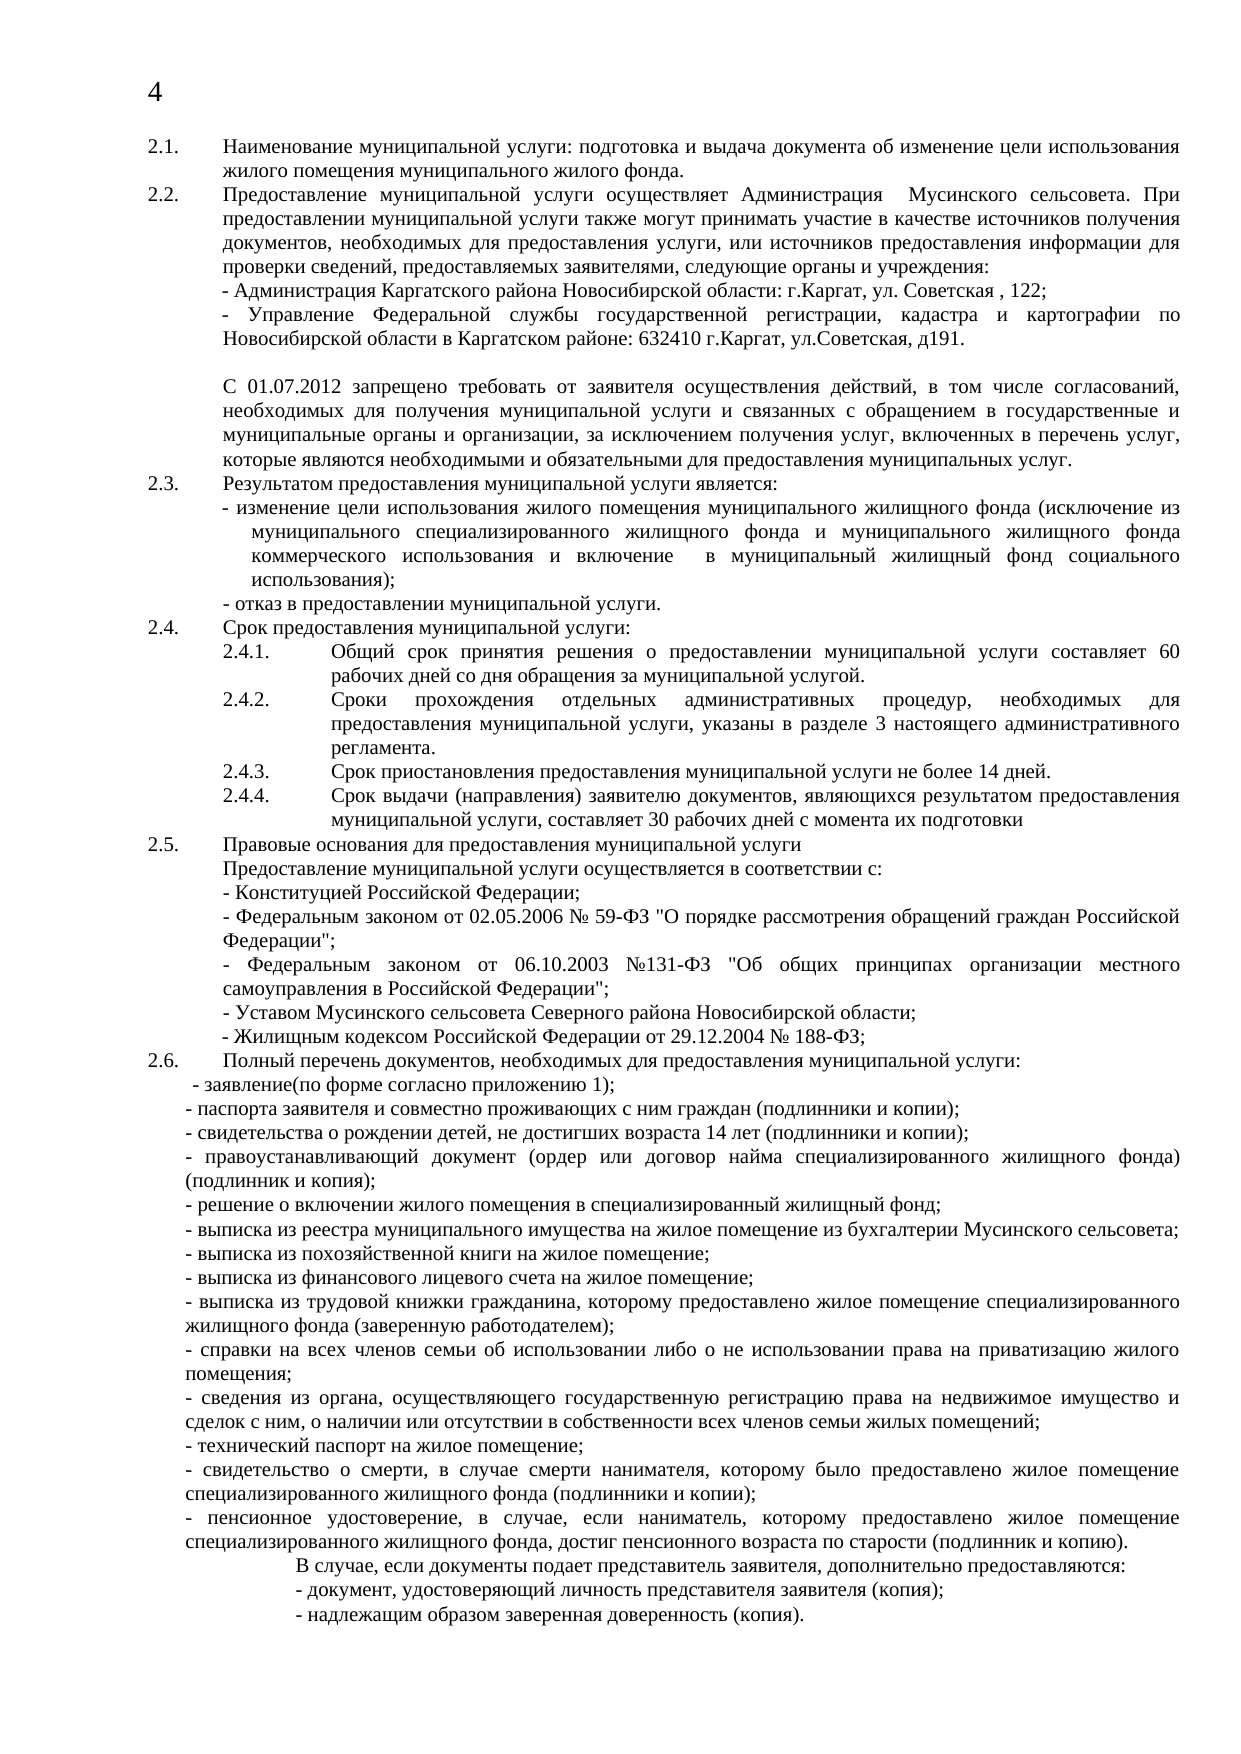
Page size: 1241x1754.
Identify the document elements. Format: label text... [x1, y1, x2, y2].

text В случае, если документы подает представитель заявителя, дополнительно предоставляются: [295, 1553, 1181, 1577]
text - технический паспорт на жилое помещение; [185, 1433, 1181, 1457]
text Предоставление муниципальной услуги осуществляется в соответствии с: [223, 856, 1181, 879]
list Сроки прохождения отдельных административных процедур, необходимых для предоставления муниципальной услуги, указаны в разделе 3 настоящего административного регламента. [223, 687, 1181, 759]
text - документ, удостоверяющий личность представителя заявителя (копия); [295, 1577, 1181, 1601]
text - паспорта заявителя и совместно проживающих с ним граждан (подлинники и копии); [185, 1096, 1181, 1120]
list Правовые основания для предоставления муниципальной услуги [148, 831, 1181, 856]
list Срок приостановления предоставления муниципальной услуги не более 14 дней. [223, 759, 1181, 783]
text - решение о включении жилого помещения в специализированный жилищный фонд; [185, 1192, 1181, 1216]
text - Управление Федеральной службы государственной регистрации, кадастра и картографии по Новосибирской области в Каргатском районе: 632410 г.Каргат, ул.Советская, д191. [222, 302, 1181, 350]
text - Конституцией Российской Федерации; [223, 879, 1181, 904]
text - Администрация Каргатского района Новосибирской области: г.Каргат, ул. Советская , 122; [222, 278, 1181, 302]
text - Федеральным законом от 06.10.2003 №131-ФЗ "Об общих принципах организации местного самоуправления в Российской Федерации"; [223, 952, 1181, 1000]
list Срок предоставления муниципальной услуги: [148, 615, 1181, 639]
text - Федеральным законом от 02.05.2006 № 59-ФЗ "О порядке рассмотрения обращений граждан Российской Федерации"; [223, 904, 1181, 952]
text - пенсионное удостоверение, в случае, если наниматель, которому предоставлено жилое помещение специализированного жилищного фонда, достиг пенсионного возраста по старости (подлинник и копию). [185, 1505, 1181, 1553]
text - изменение цели использования жилого помещения муниципального жилищного фонда (исключение из муниципального специализированного жилищного фонда и муниципального жилищного фонда коммерческого использования и включение в муниципальный жилищный фонд социального использования); [222, 494, 1181, 591]
text - надлежащим образом заверенная доверенность (копия). [295, 1601, 1181, 1626]
list Результатом предоставления муниципальной услуги является: [148, 471, 1181, 494]
text - справки на всех членов семьи об использовании либо о не использовании права на приватизацию жилого помещения; [185, 1337, 1181, 1385]
text - выписка из трудовой книжки гражданина, которому предоставлено жилое помещение специализированного жилищного фонда (заверенную работодателем); [185, 1289, 1181, 1337]
text - отказ в предоставлении муниципальной услуги. [223, 591, 1181, 615]
text - Уставом Мусинского сельсовета Северного района Новосибирской области; [223, 1000, 1181, 1024]
text - заявление(по форме согласно приложению 1); [148, 1072, 1181, 1096]
text C 01.07.2012 запрещено требовать от заявителя осуществления действий, в том числе согласований, необходимых для получения муниципальной услуги и связанных с обращением в государственные и муниципальные органы и организации, за исключением получения услуг, включенных в перечень услуг, которые являются необходимыми и обязательными для предоставления муниципальных услуг. [223, 374, 1181, 471]
list Полный перечень документов, необходимых для предоставления муниципальной услуги: [148, 1048, 1181, 1072]
text - свидетельство о смерти, в случае смерти нанимателя, которому было предоставлено жилое помещение специализированного жилищного фонда (подлинники и копии); [185, 1457, 1181, 1505]
list Срок выдачи (направления) заявителю документов, являющихся результатом предоставления муниципальной услуги, составляет 30 рабочих дней с момента их подготовки [223, 783, 1181, 831]
text - свидетельства о рождении детей, не достигших возраста 14 лет (подлинники и копии); [185, 1120, 1181, 1144]
list Общий срок принятия решения о предоставлении муниципальной услуги составляет 60 рабочих дней со дня обращения за муниципальной услугой. [223, 639, 1181, 687]
list Предоставление муниципальной услуги осуществляет Администрация Мусинского сельсовета. При предоставлении муниципальной услуги также могут принимать участие в качестве источников получения документов, необходимых для предоставления услуги, или источников предоставления информации для проверки сведений, предоставляемых заявителями, следующие органы и учреждения: [148, 182, 1181, 278]
text - сведения из органа, осуществляющего государственную регистрацию права на недвижимое имущество и сделок с ним, о наличии или отсутствии в собственности всех членов семьи жилых помещений; [185, 1385, 1181, 1433]
list Наименование муниципальной услуги: подготовка и выдача документа об изменение цели использования жилого помещения муниципального жилого фонда. [148, 134, 1181, 182]
text - выписка из похозяйственной книги на жилое помещение; [185, 1241, 1181, 1264]
text - Жилищным кодексом Российской Федерации от 29.12.2004 № 188-ФЗ; [222, 1024, 1181, 1048]
text - выписка из финансового лицевого счета на жилое помещение; [185, 1264, 1181, 1289]
text - выписка из реестра муниципального имущества на жилое помещение из бухгалтерии Мусинского сельсовета; [185, 1216, 1181, 1241]
text - правоустанавливающий документ (ордер или договор найма специализированного жилищного фонда)(подлинник и копия); [185, 1144, 1181, 1192]
